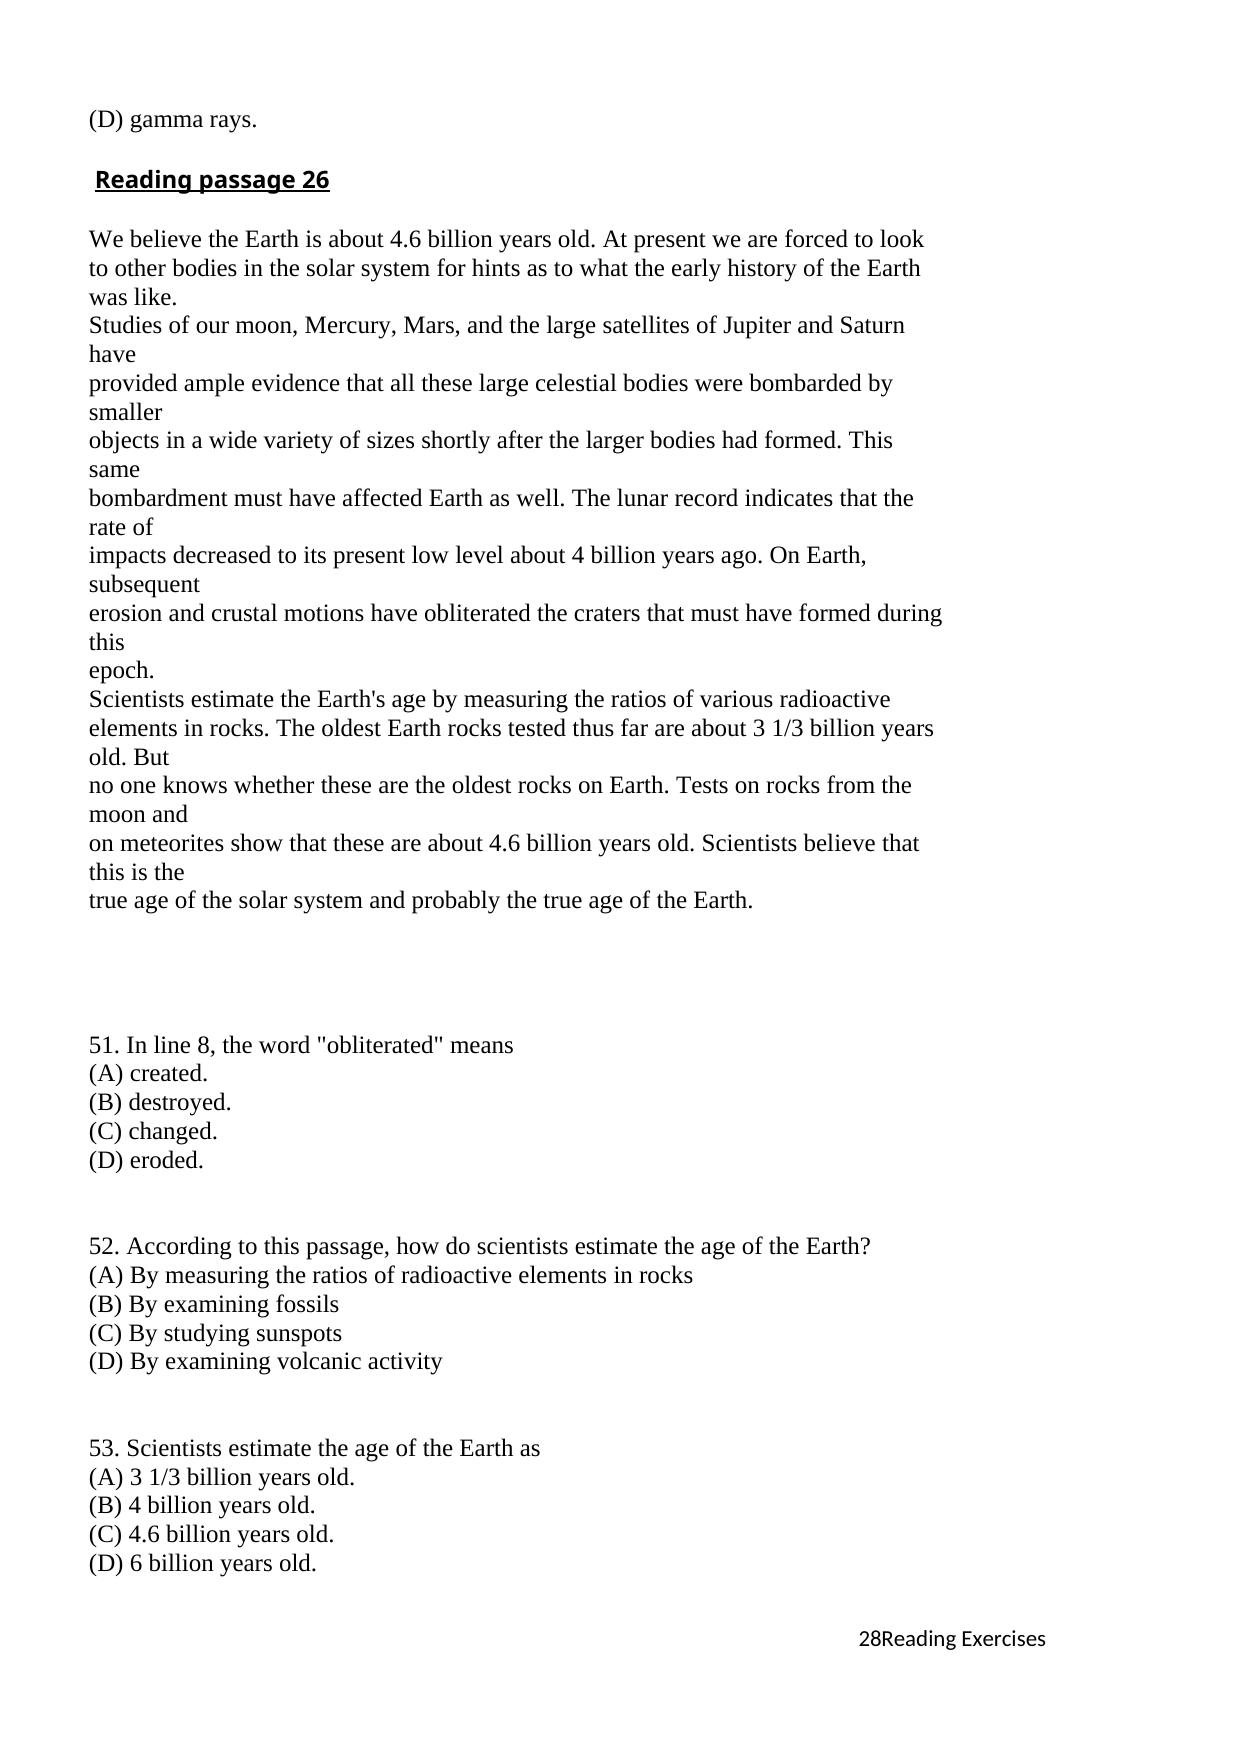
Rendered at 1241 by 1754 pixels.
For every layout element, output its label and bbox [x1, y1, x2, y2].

table_cell [87, 74, 952, 1578]
